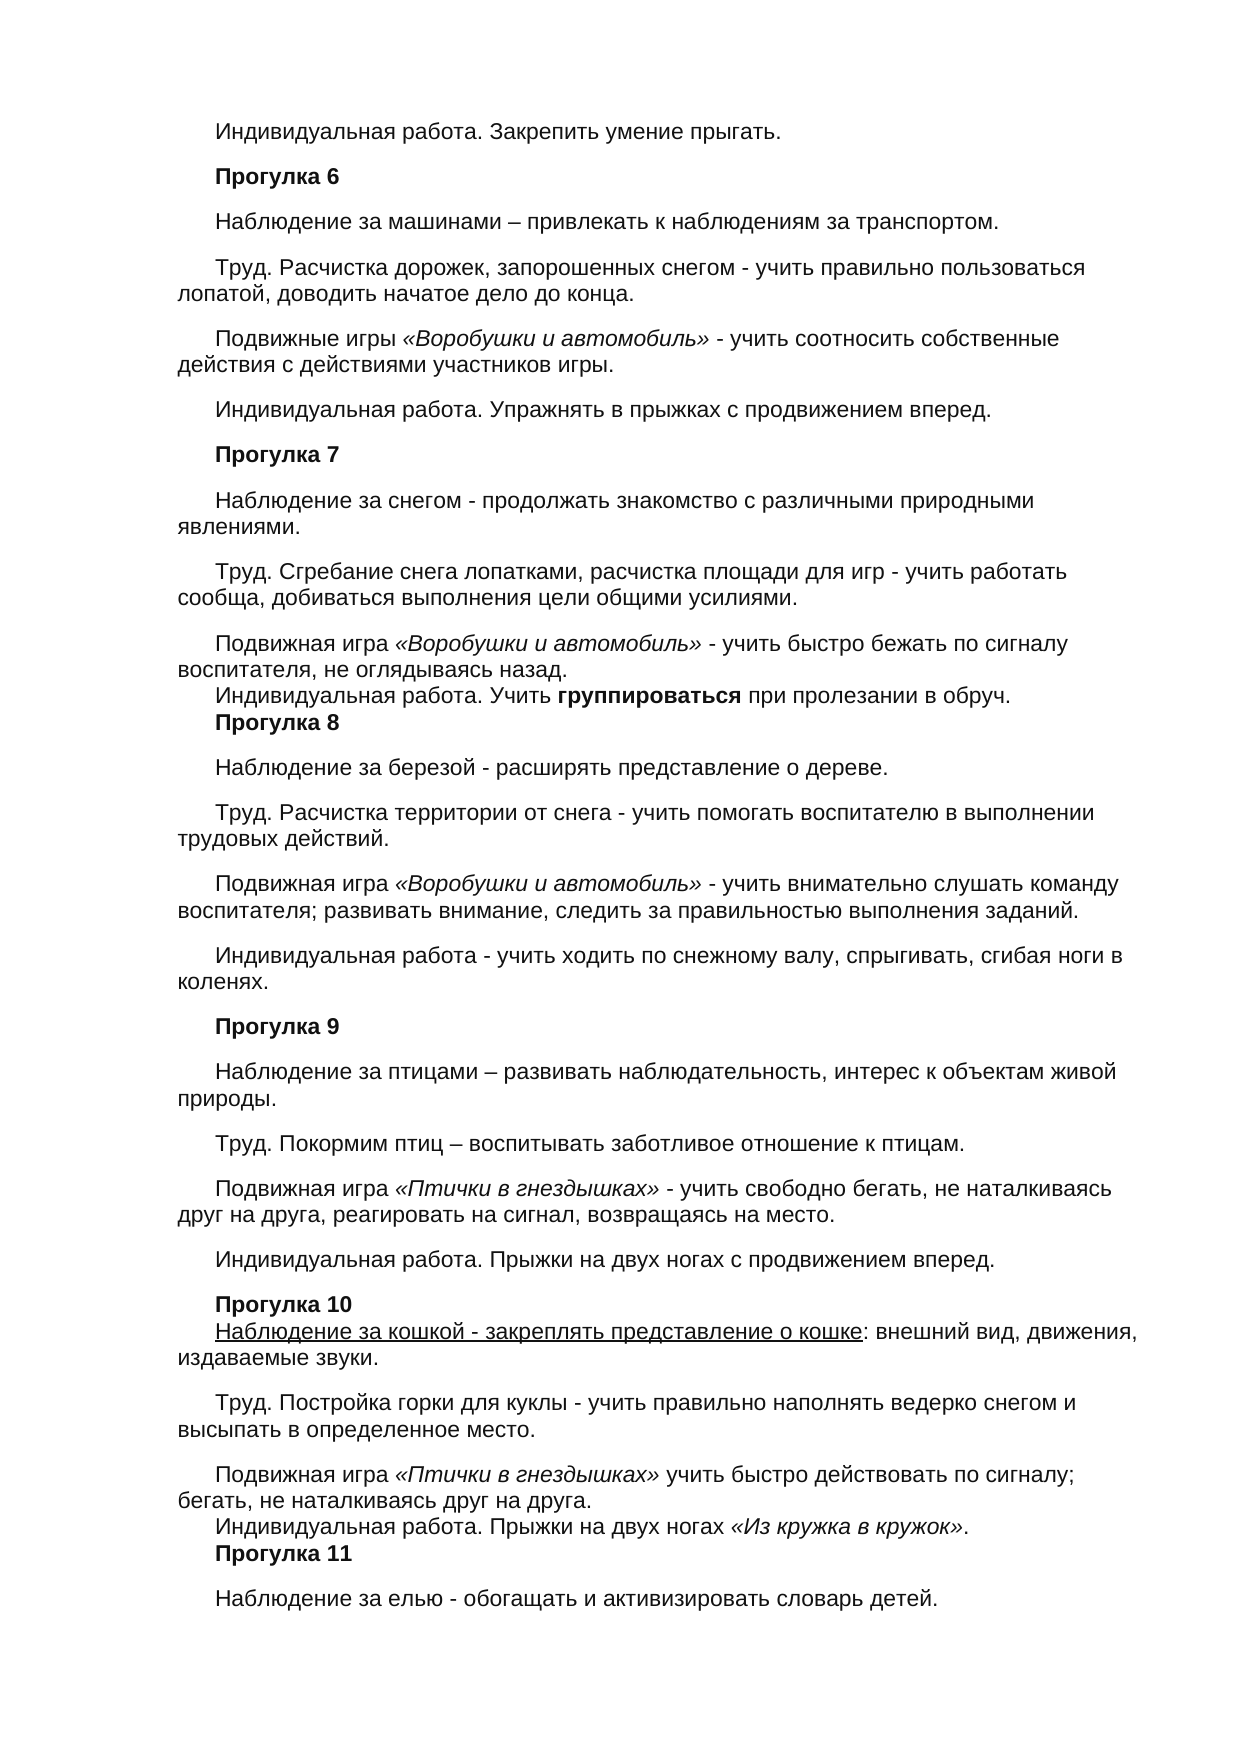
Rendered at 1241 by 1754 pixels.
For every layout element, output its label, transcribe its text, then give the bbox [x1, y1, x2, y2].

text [177, 1461, 1152, 1513]
text Подвижная игра «Воробушки и автомобиль» - учить внимательно слушать команду воспитателя; развивать внимание, следить за правильностью выполнения заданий. [177, 870, 1152, 923]
text Прогулка 9 [177, 1013, 1152, 1039]
text Наблюдение за снегом - продолжать знакомство с различными природными явлениями. [177, 487, 1152, 539]
text Наблюдение за кошкой - закреплять представление о кошке: внешний вид, движения, издаваемые звуки. [177, 1318, 1152, 1370]
text Подвижная игра «Птички в гнездышках» - учить свободно бегать, не наталкиваясь друг на друга, реагировать на сигнал, возвращаясь на место. [177, 1175, 1152, 1227]
text Индивидуальная работа. Упражнять в прыжках с продвижением вперед. [177, 396, 1152, 423]
text Труд. Сгребание снега лопатками, расчистка площади для игр - учить работать сообща, добиваться выполнения цели общими усилиями. [177, 558, 1152, 611]
text Наблюдение за машинами – привлекать к наблюдениям за транспортом. [177, 208, 1152, 235]
text Труд. Расчистка территории от снега - учить помогать воспитателю в выполнении трудовых действий. [177, 799, 1152, 851]
text Труд. Покормим птиц – воспитывать заботливое отношение к птицам. [177, 1130, 1152, 1156]
text Индивидуальная работа. Учить группироваться при пролезании в обруч. [177, 682, 1152, 708]
text Прогулка 11 [177, 1540, 1152, 1566]
text Индивидуальная работа - учить ходить по снежному валу, спрыгивать, сгибая ноги в коленях. [177, 942, 1152, 994]
text Труд. Постройка горки для куклы - учить правильно наполнять ведерко снегом и высыпать в определенное место. [177, 1389, 1152, 1442]
text Индивидуальная работа. Прыжки на двух ногах «Из кружка в кружок». [177, 1513, 1152, 1540]
text Индивидуальная работа. Прыжки на двух ногах с продвижением вперед. [177, 1246, 1152, 1273]
text Наблюдение за елью - обогащать и активизировать словарь детей. [177, 1585, 1152, 1611]
text Наблюдение за березой - расширять представление о дереве. [177, 754, 1152, 780]
text Подвижная игра «Воробушки и автомобиль» - учить быстро бежать по сигналу воспитателя, не оглядываясь назад. [177, 629, 1152, 682]
text Прогулка 7 [177, 441, 1152, 468]
text Подвижные игры «Воробушки и автомобиль» - учить соотносить собственные действия с действиями участников игры. [177, 325, 1152, 378]
text Индивидуальная работа. Закрепить умение прыгать. [177, 118, 1152, 144]
text Наблюдение за птицами – развивать наблюдательность, интерес к объектам живой природы. [177, 1058, 1152, 1111]
text Труд. Расчистка дорожек, запорошенных снегом - учить правильно пользоваться лопатой, доводить начатое дело до конца. [177, 253, 1152, 306]
text Прогулка 6 [177, 163, 1152, 189]
text Прогулка 8 [177, 708, 1152, 735]
text Прогулка 10 [177, 1291, 1152, 1318]
